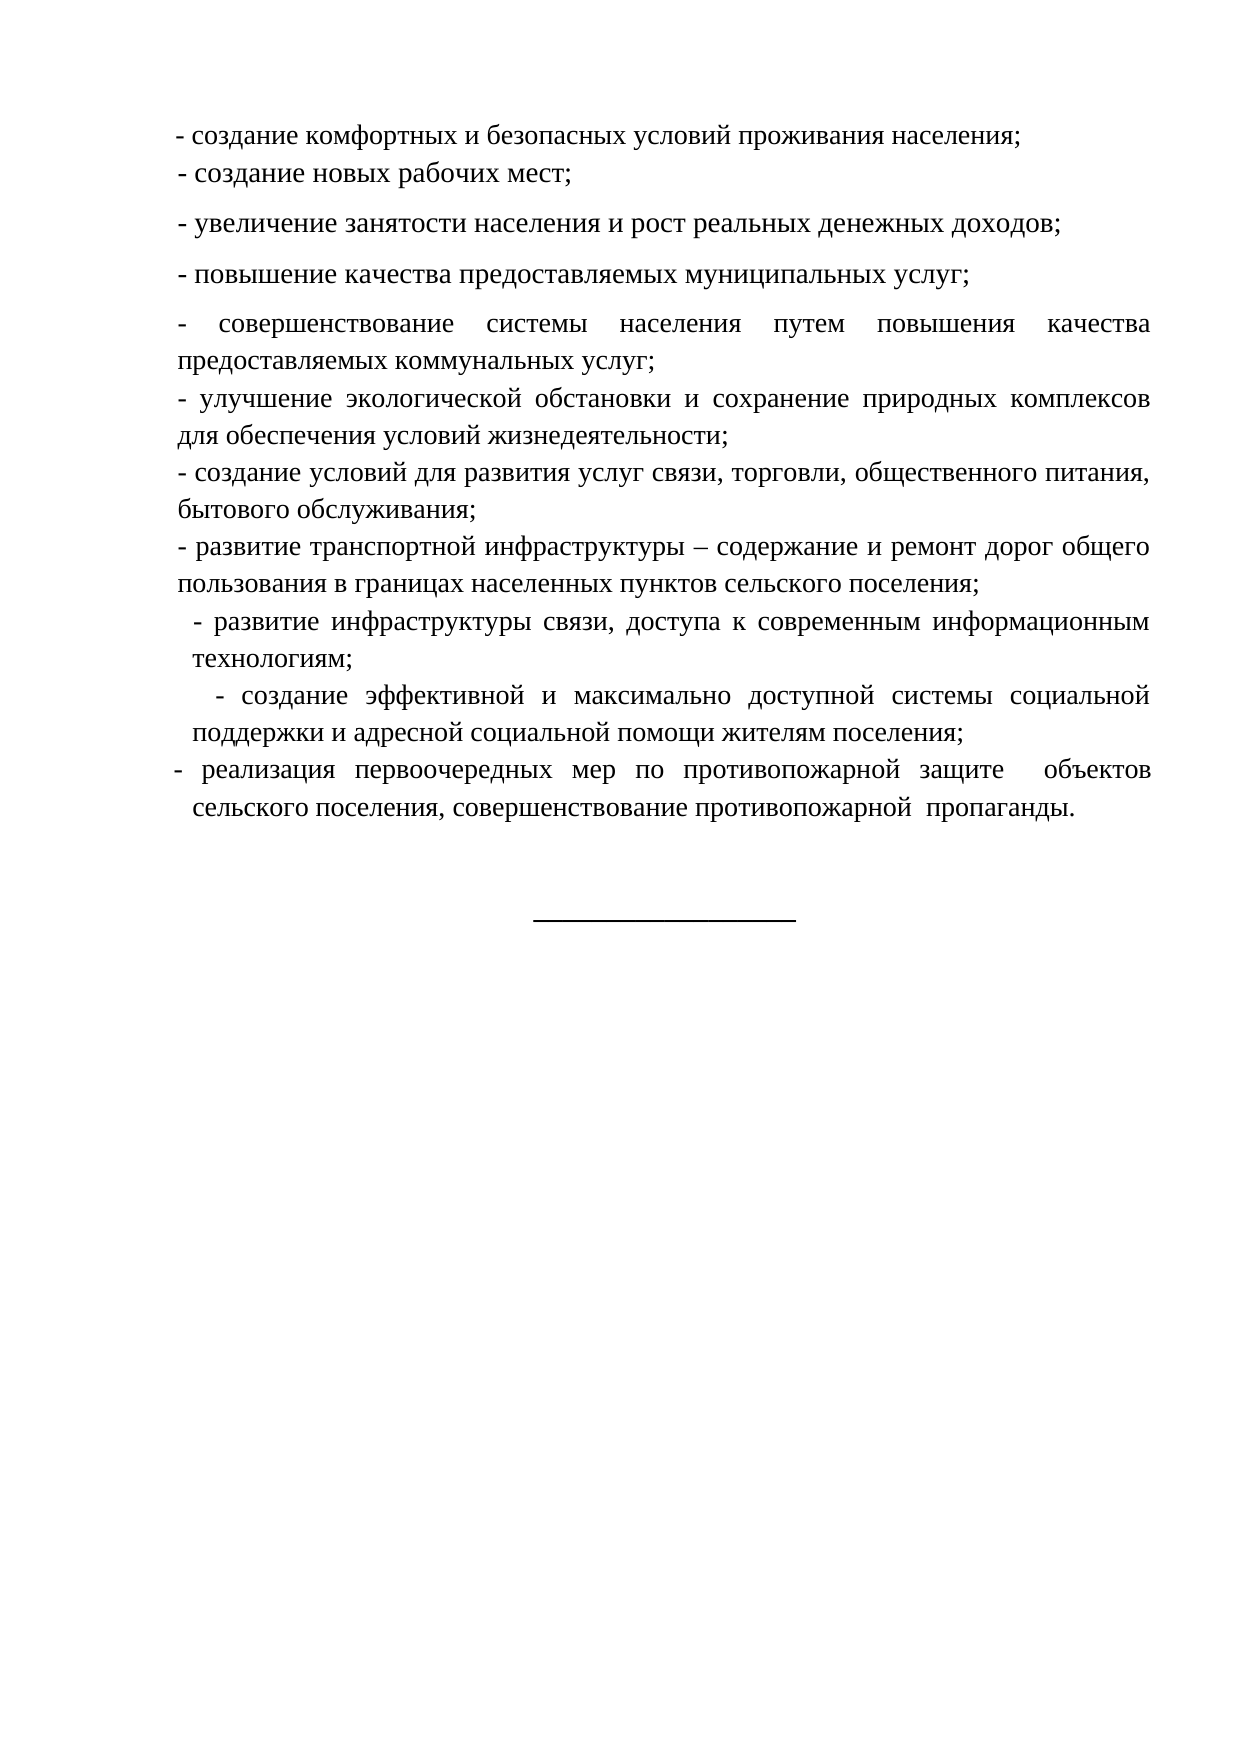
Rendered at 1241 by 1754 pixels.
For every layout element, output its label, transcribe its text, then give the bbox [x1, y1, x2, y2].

text - улучшение экологической обстановки и сохранение природных комплексов для обеспечения условий жизнедеятельности; [177, 381, 1152, 450]
text - реализация первоочередных мер по противопожарной защите объектов сельского поселения, совершенствование противопожарной пропаганды. [173, 752, 1152, 822]
text - увеличение занятости населения и рост реальных денежных доходов; [177, 206, 1152, 239]
text - совершенствование системы населения путем повышения качества предоставляемых коммунальных услуг; [177, 306, 1152, 376]
text - развитие транспортной инфраструктуры – содержание и ремонт дорог общего пользования в границах населенных пунктов сельского поселения; [177, 529, 1152, 599]
text - создание новых рабочих мест; [177, 155, 1152, 189]
text - развитие инфраструктуры связи, доступа к современным информационным технологиям; [147, 604, 1152, 673]
text __________________ [177, 892, 1152, 925]
text - повышение качества предоставляемых муниципальных услуг; [177, 256, 1152, 289]
text - создание комфортных и безопасных условий проживания населения; [147, 118, 1152, 151]
text - создание условий для развития услуг связи, торговли, общественного питания, бытового обслуживания; [177, 455, 1152, 524]
text - создание эффективной и максимально доступной системы социальной поддержки и адресной социальной помощи жителям поселения; [147, 678, 1152, 748]
